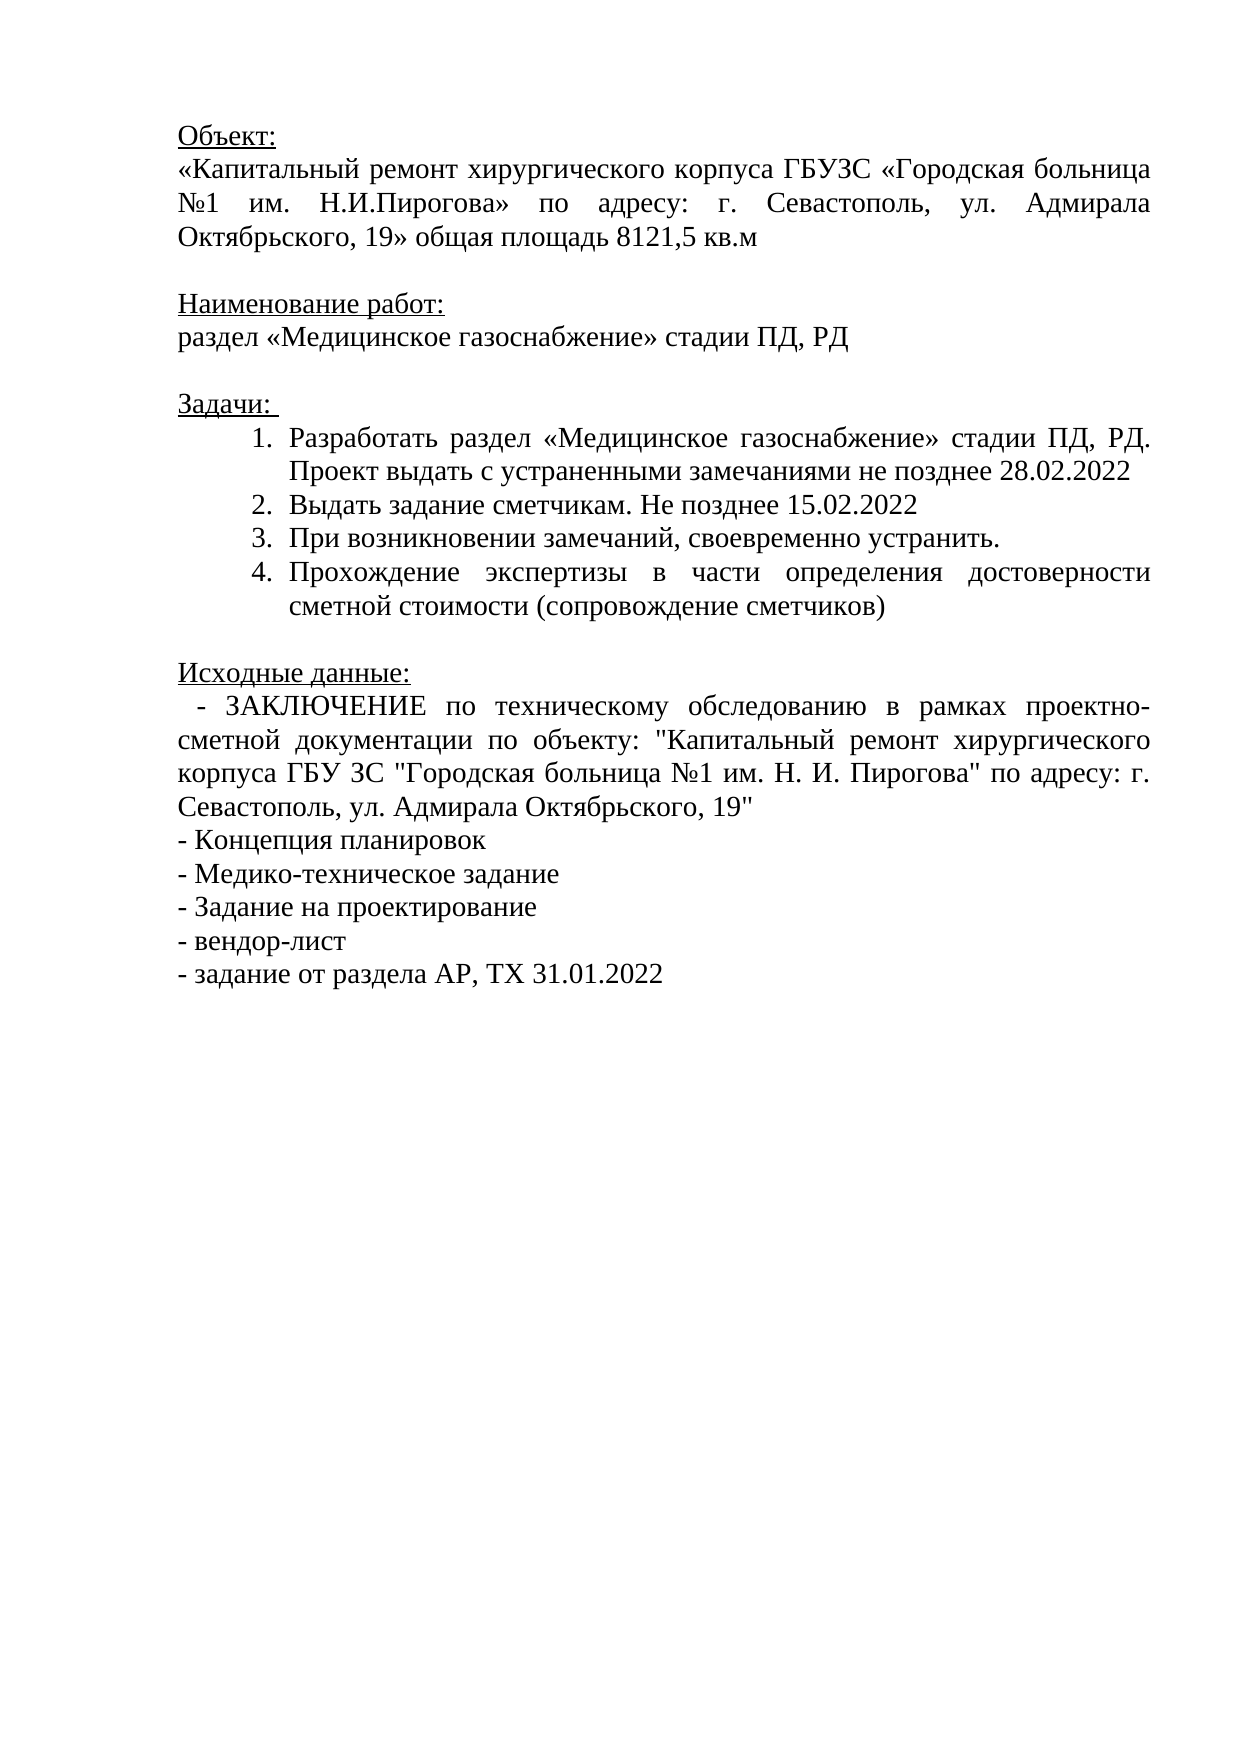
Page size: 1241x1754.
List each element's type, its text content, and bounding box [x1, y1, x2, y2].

text Задачи: [177, 386, 1152, 420]
text Наименование работ: [177, 286, 1152, 319]
text раздел «Медицинское газоснабжение» стадии ПД, РД [177, 319, 1152, 353]
text - ЗАКЛЮЧЕНИЕ по техническому обследованию в рамках проектно-сметной документации по объекту: "Капитальный ремонт хирургического корпуса ГБУ ЗС "Городская больница №1 им. Н. И. Пирогова" по адресу: г. Севастополь, ул. Адмирала Октябрьского, 19" [177, 688, 1152, 822]
text - задание от раздела АР, ТХ 31.01.2022 [177, 957, 1152, 990]
text Исходные данные: [177, 655, 1152, 688]
list Разработать раздел «Медицинское газоснабжение» стадии ПД, РД. Проект выдать с устраненными замечаниями не позднее 28.02.2022 [251, 420, 1152, 487]
text - Медико-техническое задание [177, 856, 1152, 889]
text «Капитальный ремонт хирургического корпуса ГБУЗС «Городская больница №1 им. Н.И.Пирогова» по адресу: г. Севастополь, ул. Адмирала Октябрьского, 19» общая площадь 8121,5 кв.м [177, 152, 1152, 252]
list Выдать задание сметчикам. Не позднее 15.02.2022 [251, 487, 1152, 521]
text - Концепция планировок [177, 822, 1152, 856]
text - Задание на проектирование [177, 889, 1152, 923]
text Объект: [177, 118, 1152, 152]
text - вендор-лист [177, 923, 1152, 957]
list При возникновении замечаний, своевременно устранить. [251, 521, 1152, 554]
list Прохождение экспертизы в части определения достоверности сметной стоимости (сопровождение сметчиков) [251, 554, 1152, 621]
